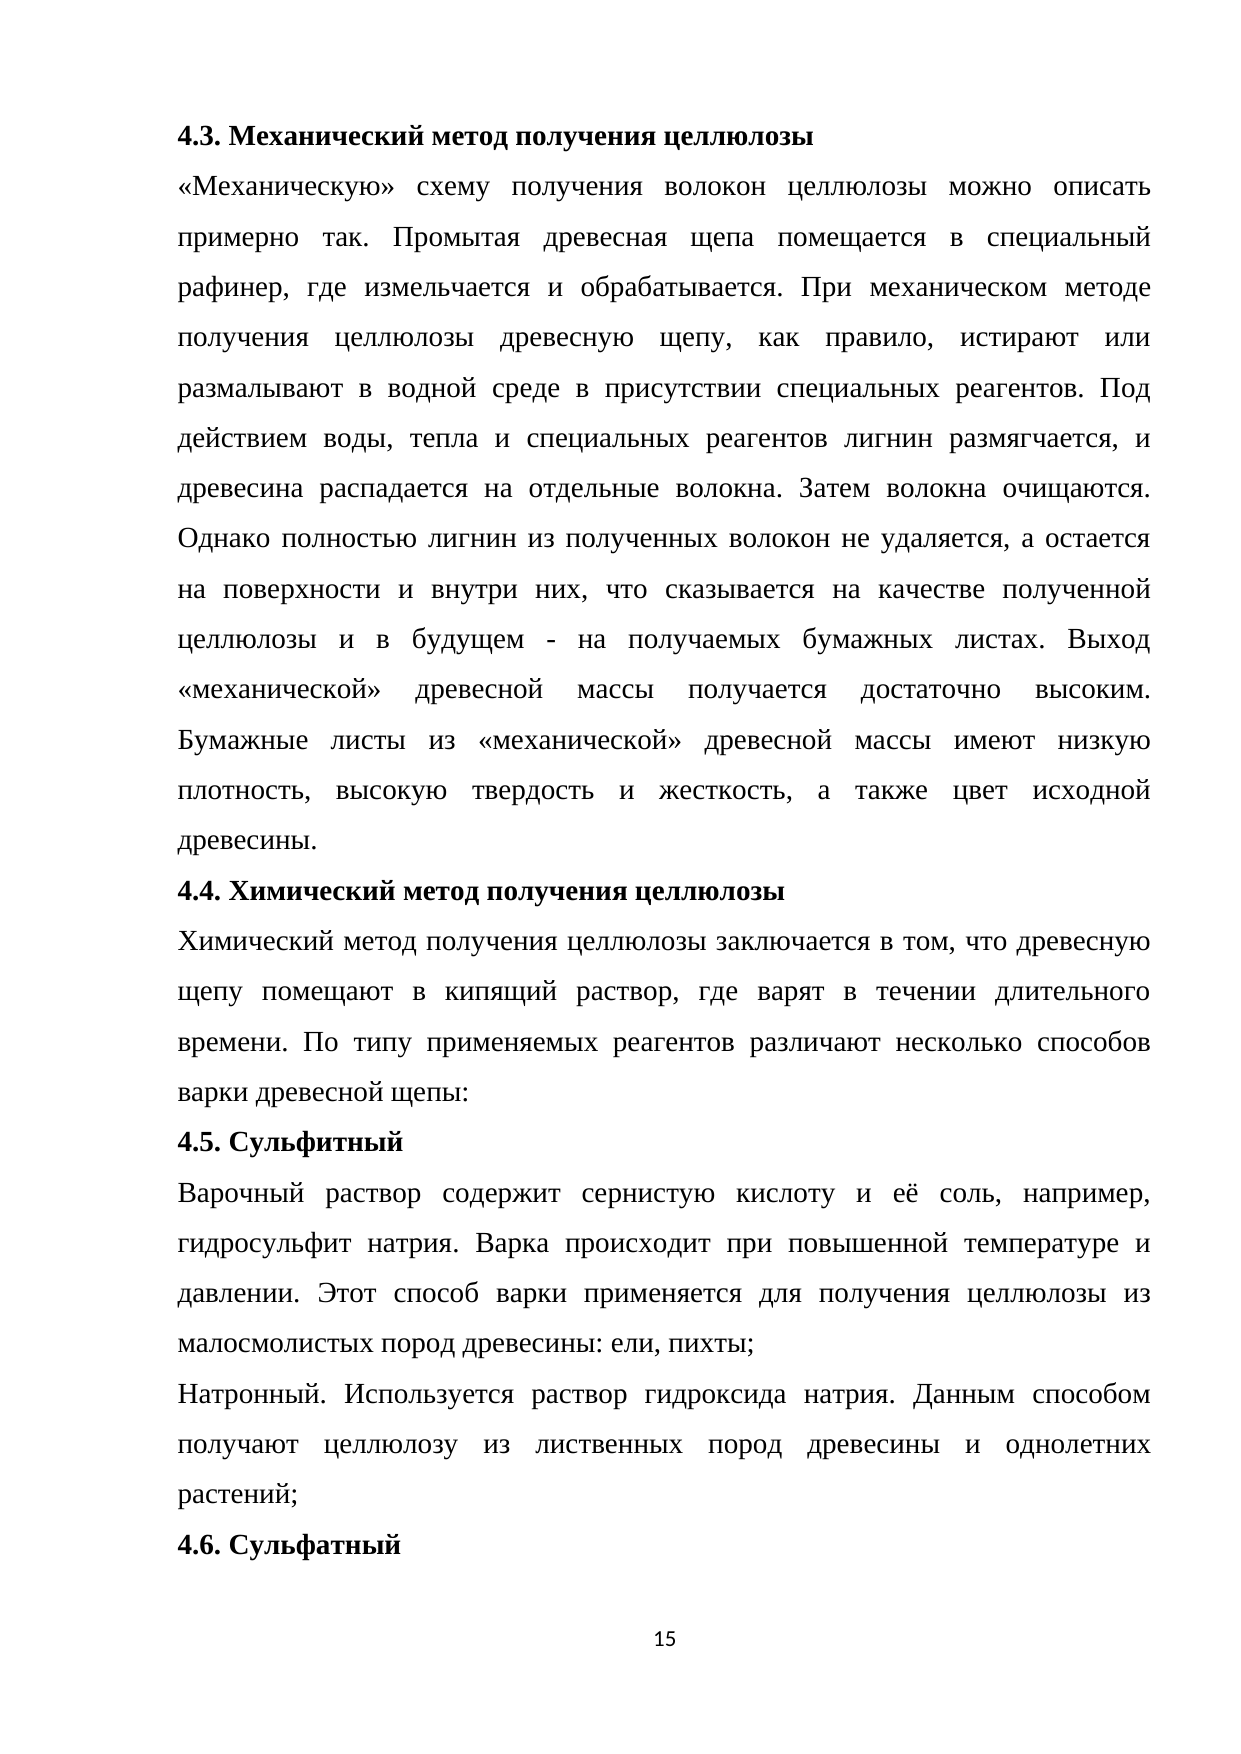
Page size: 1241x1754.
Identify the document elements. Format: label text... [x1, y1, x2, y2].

text 4.4. Химический метод получения целлюлозы [177, 873, 1152, 906]
text Натронный. Используется раствор гидроксида натрия. Данным способом получают целлюлозу из лиственных пород древесины и однолетних растений; [177, 1376, 1152, 1510]
text 4.6. Сульфатный [177, 1527, 1152, 1560]
text 4.3. Механический метод получения целлюлозы [177, 118, 1152, 152]
text 4.5. Сульфитный [177, 1124, 1152, 1158]
text «Механическую» схему получения волокон целлюлозы можно описать примерно так. Промытая древесная щепа помещается в специальный рафинер, где измельчается и обрабатывается. При механическом методе получения целлюлозы древесную щепу, как правило, истирают или размалывают в водной среде в присутствии специальных реагентов. Под действием воды, тепла и специальных реагентов лигнин размягчается, и древесина распадается на отдельные волокна. Затем волокна очищаются. Однако полностью лигнин из полученных волокон не удаляется, а остается на поверхности и внутри них, что сказывается на качестве полученной целлюлозы и в будущем - на получаемых бумажных листах. Выход «механической» древесной массы получается достаточно высоким. Бумажные листы из «механической» древесной массы имеют низкую плотность, высокую твердость и жесткость, а также цвет исходной древесины. [177, 168, 1152, 856]
text Варочный раствор содержит сернистую кислоту и её соль, например, гидросульфит натрия. Варка происходит при повышенной температуре и давлении. Этот способ варки применяется для получения целлюлозы из малосмолистых пород древесины: ели, пихты; [177, 1175, 1152, 1359]
text Химический метод получения целлюлозы заключается в том, что древесную щепу помещают в кипящий раствор, где варят в течении длительного времени. По типу применяемых реагентов различают несколько способов варки древесной щепы: [177, 923, 1152, 1108]
